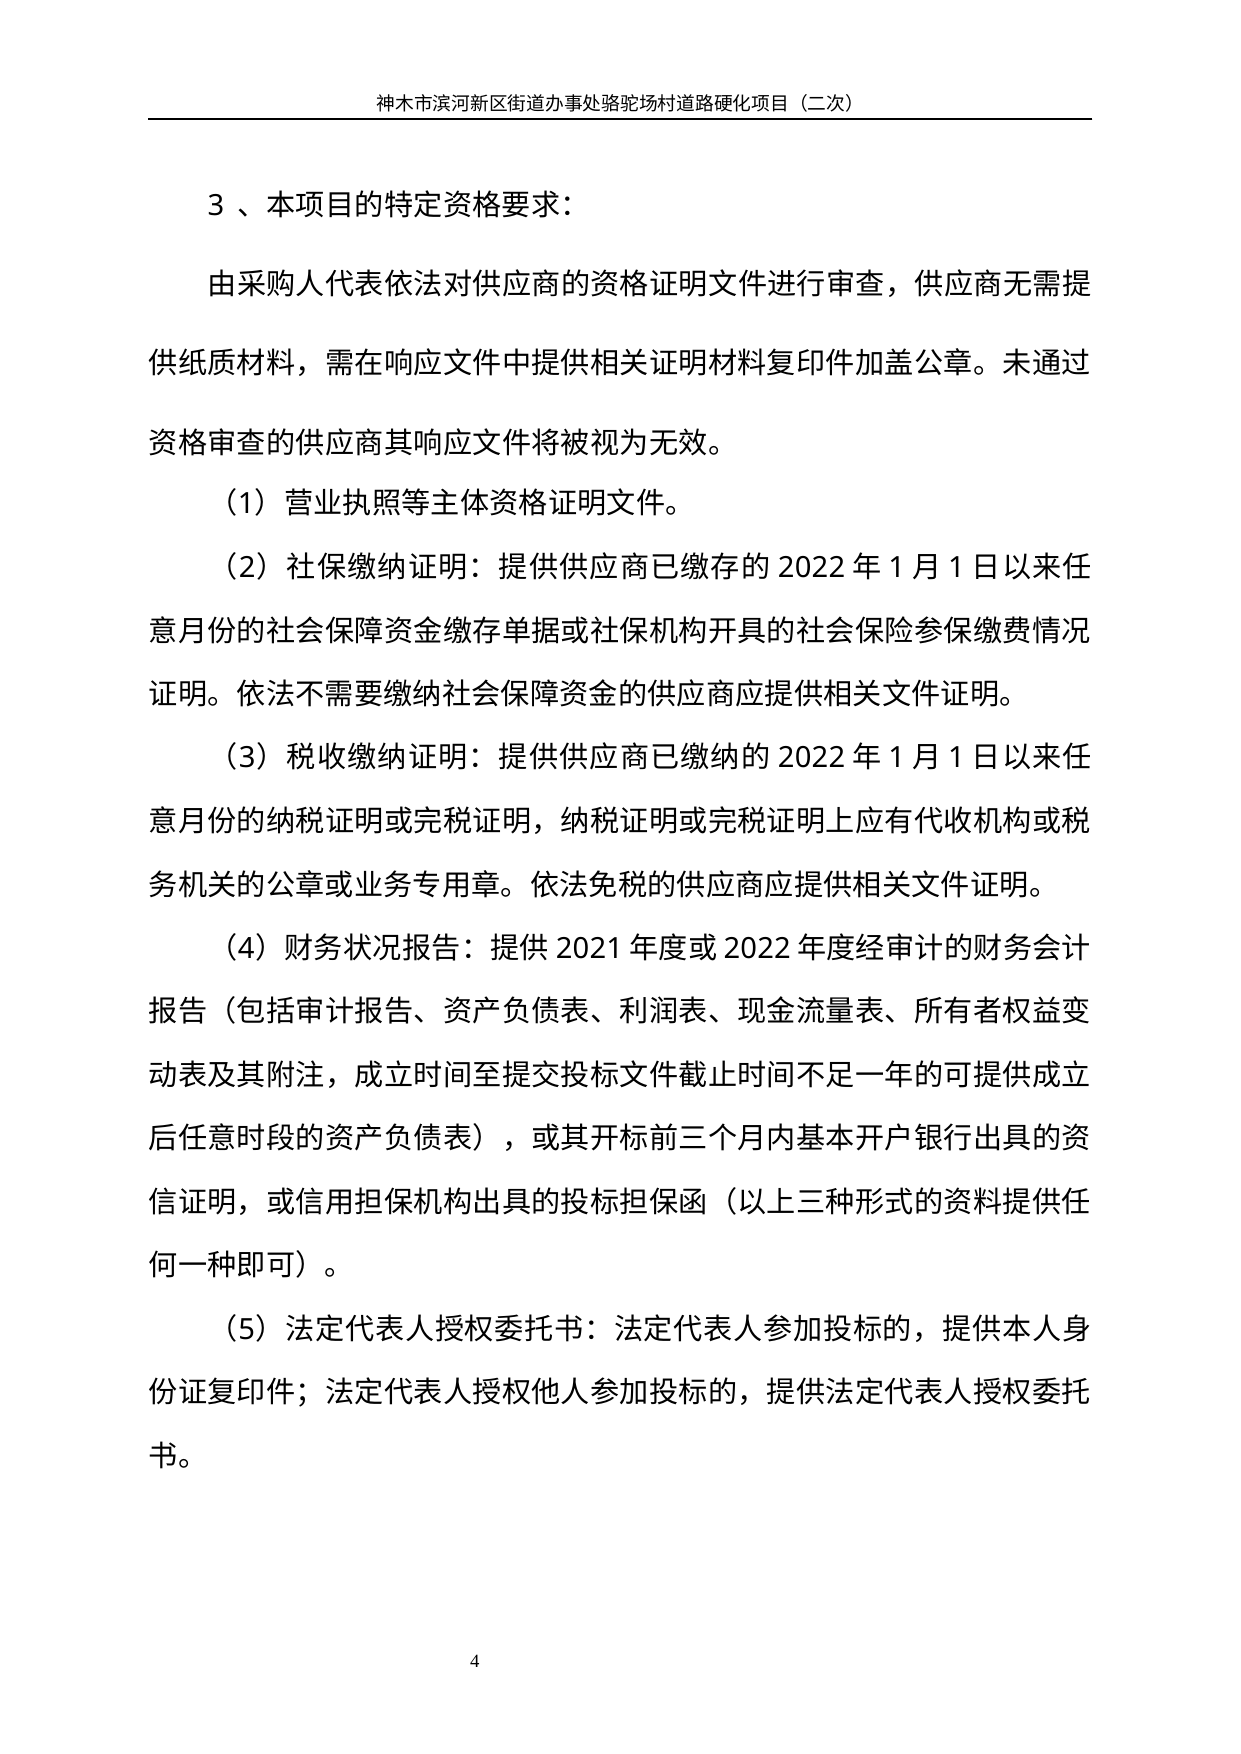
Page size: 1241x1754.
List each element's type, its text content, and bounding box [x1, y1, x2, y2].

text （1）营业执照等主体资格证明文件。 [148, 480, 1092, 522]
text 由采购人代表依法对供应商的资格证明文件进行审查，供应商无需提供纸质材料，需在响应文件中提供相关证明材料复印件加盖公章。未通过资格审查的供应商其响应文件将被视为无效。 [148, 242, 1092, 480]
text 3、本项目的特定资格要求： [148, 163, 1092, 242]
text （5）法定代表人授权委托书：法定代表人参加投标的，提供本人身份证复印件；法定代表人授权他人参加投标的，提供法定代表人授权委托书。 [148, 1305, 1092, 1474]
text （2）社保缴纳证明：提供供应商已缴存的2022年1月1日以来任意月份的社会保障资金缴存单据或社保机构开具的社会保险参保缴费情况证明。依法不需要缴纳社会保障资金的供应商应提供相关文件证明。 [148, 544, 1092, 713]
text （3）税收缴纳证明：提供供应商已缴纳的2022年1月1日以来任意月份的纳税证明或完税证明，纳税证明或完税证明上应有代收机构或税务机关的公章或业务专用章。依法免税的供应商应提供相关文件证明。 [148, 734, 1092, 903]
text （4）财务状况报告：提供2021年度或2022年度经审计的财务会计报告（包括审计报告、资产负债表、利润表、现金流量表、所有者权益变动表及其附注，成立时间至提交投标文件截止时间不足一年的可提供成立后任意时段的资产负债表），或其开标前三个月内基本开户银行出具的资信证明，或信用担保机构出具的投标担保函（以上三种形式的资料提供任何一种即可）。 [148, 924, 1092, 1284]
